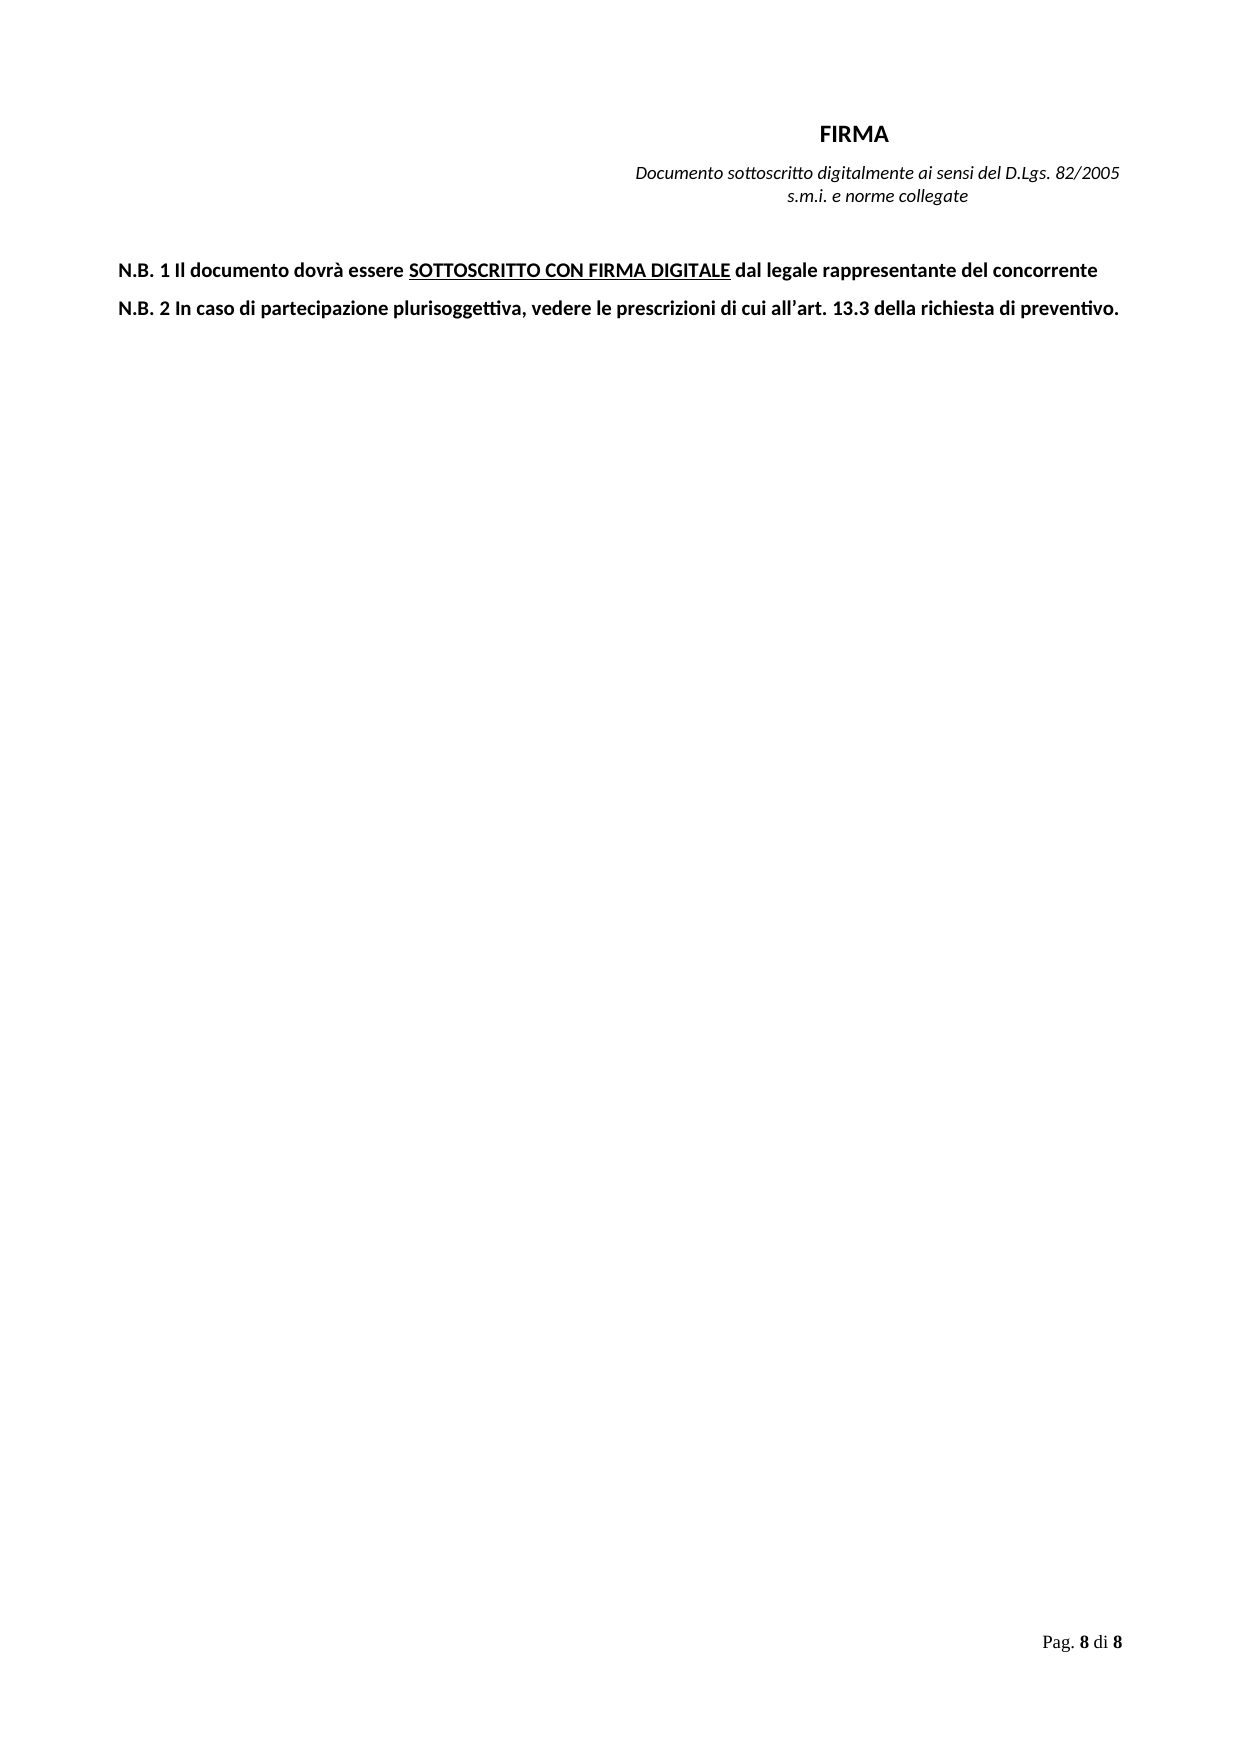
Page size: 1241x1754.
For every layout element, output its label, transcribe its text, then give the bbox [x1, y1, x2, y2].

text FIRMA [633, 118, 1122, 149]
text N.B. 2 In caso di partecipazione plurisoggettiva, vedere le prescrizioni di cui all’art. 13.3 della richiesta di preventivo. [118, 295, 1122, 321]
text Documento sottoscritto digitalmente ai sensi del D.Lgs. 82/2005 s.m.i. e norme collegate [635, 161, 1122, 207]
text N.B. 1 Il documento dovrà essere SOTTOSCRITTO CON FIRMA DIGITALE dal legale rappresentante del concorrente [118, 257, 1122, 283]
